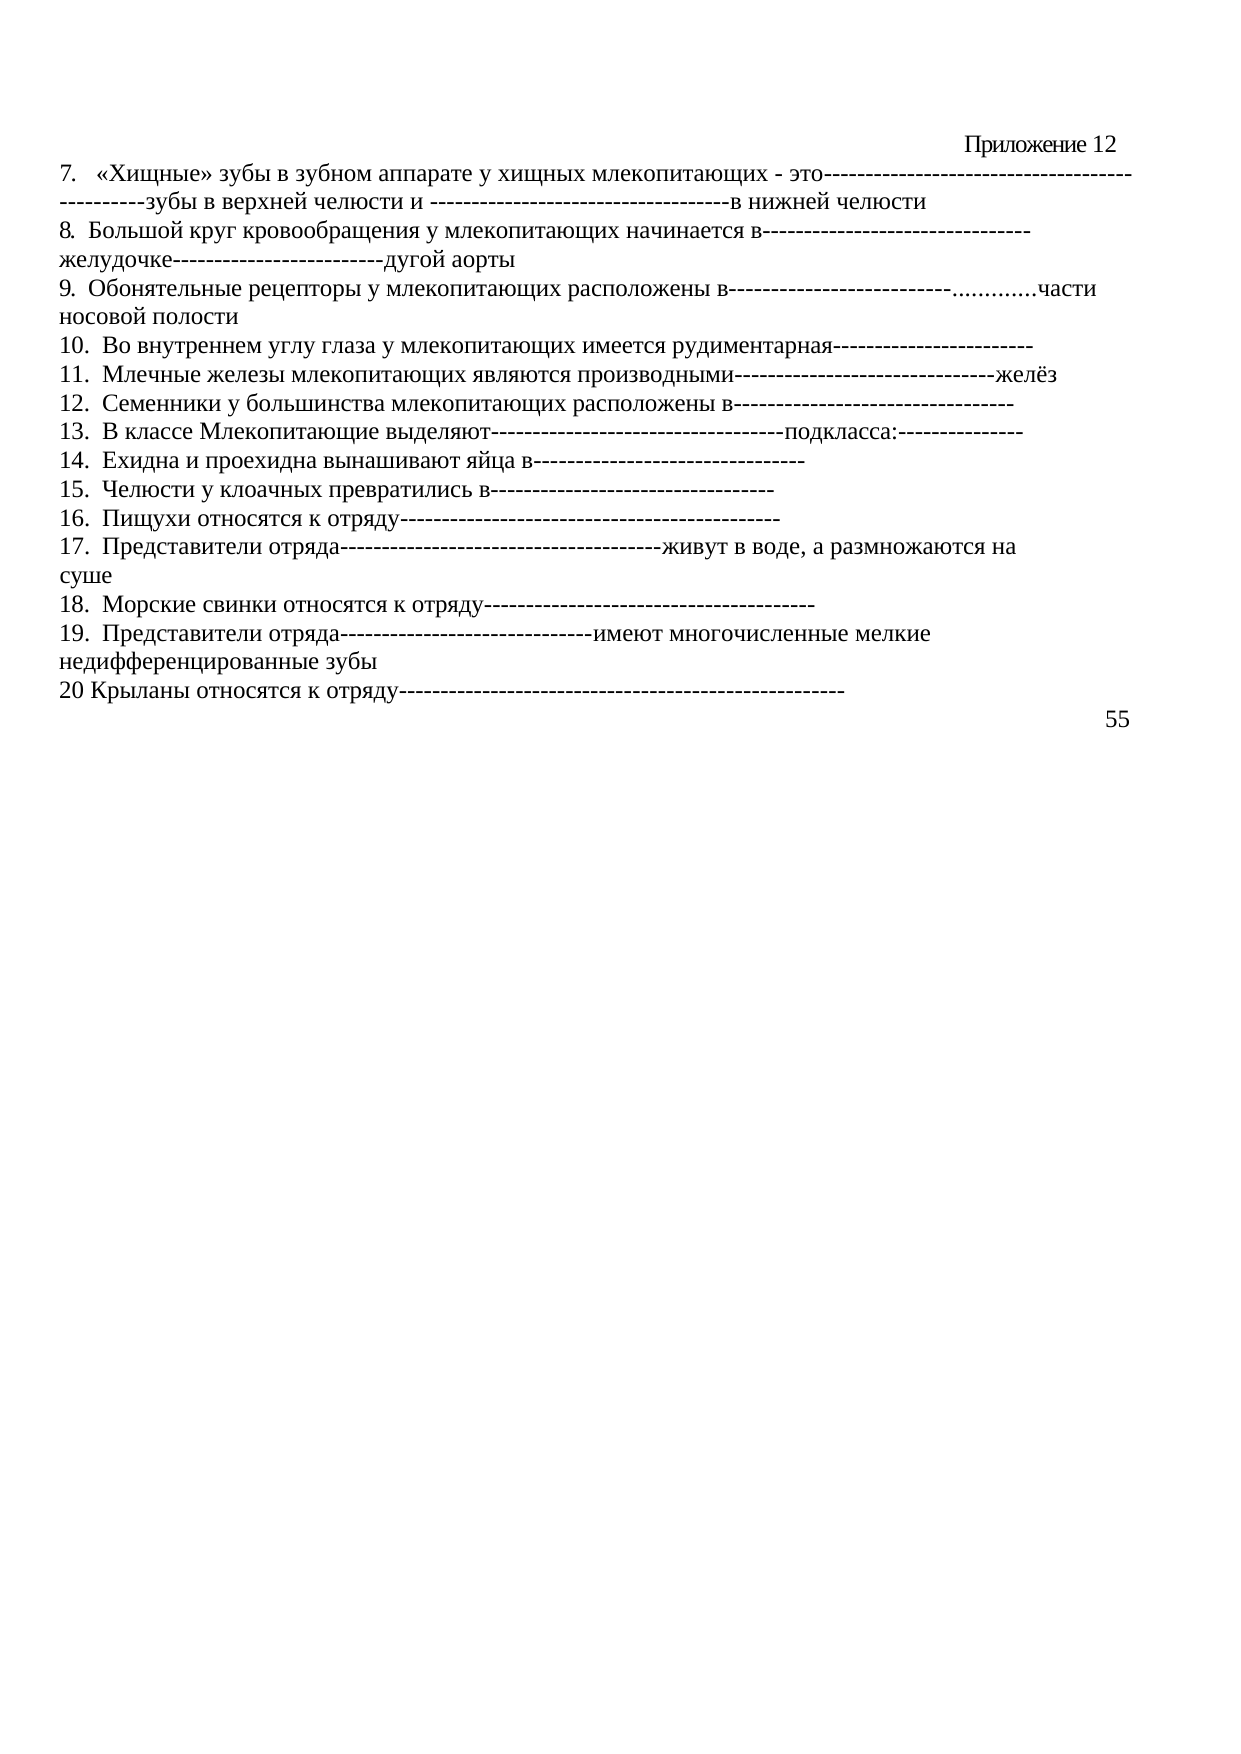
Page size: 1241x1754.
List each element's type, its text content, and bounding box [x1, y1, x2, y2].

text суше [59, 560, 1143, 589]
list Во внутреннем углу глаза у млекопитающих имеется рудиментарная [59, 330, 1143, 359]
list Семенники у большинства млекопитающих расположены в [59, 388, 1143, 416]
text зубы в верхней челюсти и в нижней челюсти [59, 186, 1143, 215]
list Ехидна и проехидна вынашивают яйца в [59, 445, 1143, 474]
text 20 Крыланы относятся к отряду [59, 675, 1143, 704]
list Млечные железы млекопитающих являются производными желёз [59, 359, 1143, 388]
list В классе Млекопитающие выделяют подкласса: [59, 416, 1143, 445]
list Представители отряда имеют многочисленные мелкие [59, 618, 1143, 646]
list Представители отряда живут в воде, а размножаются на [59, 531, 1143, 560]
text недифференцированные зубы [59, 646, 1143, 675]
text 7. «Хищные» зубы в зубном аппарате у хищных млекопитающих - это [59, 158, 1143, 186]
list Пищухи относятся к отряду [59, 503, 1143, 531]
text 9. Обонятельные рецепторы у млекопитающих расположены в части [59, 273, 1143, 301]
text желудочке дугой аорты [59, 244, 1143, 273]
text 8. Большой круг кровообращения у млекопитающих начинается в [59, 215, 1143, 244]
text Приложение 12 [964, 129, 1143, 158]
text носовой полости [59, 301, 1143, 330]
text 55 [1105, 704, 1143, 733]
list Морские свинки относятся к отряду [59, 589, 1143, 618]
list Челюсти у клоачных превратились в [59, 474, 1143, 503]
